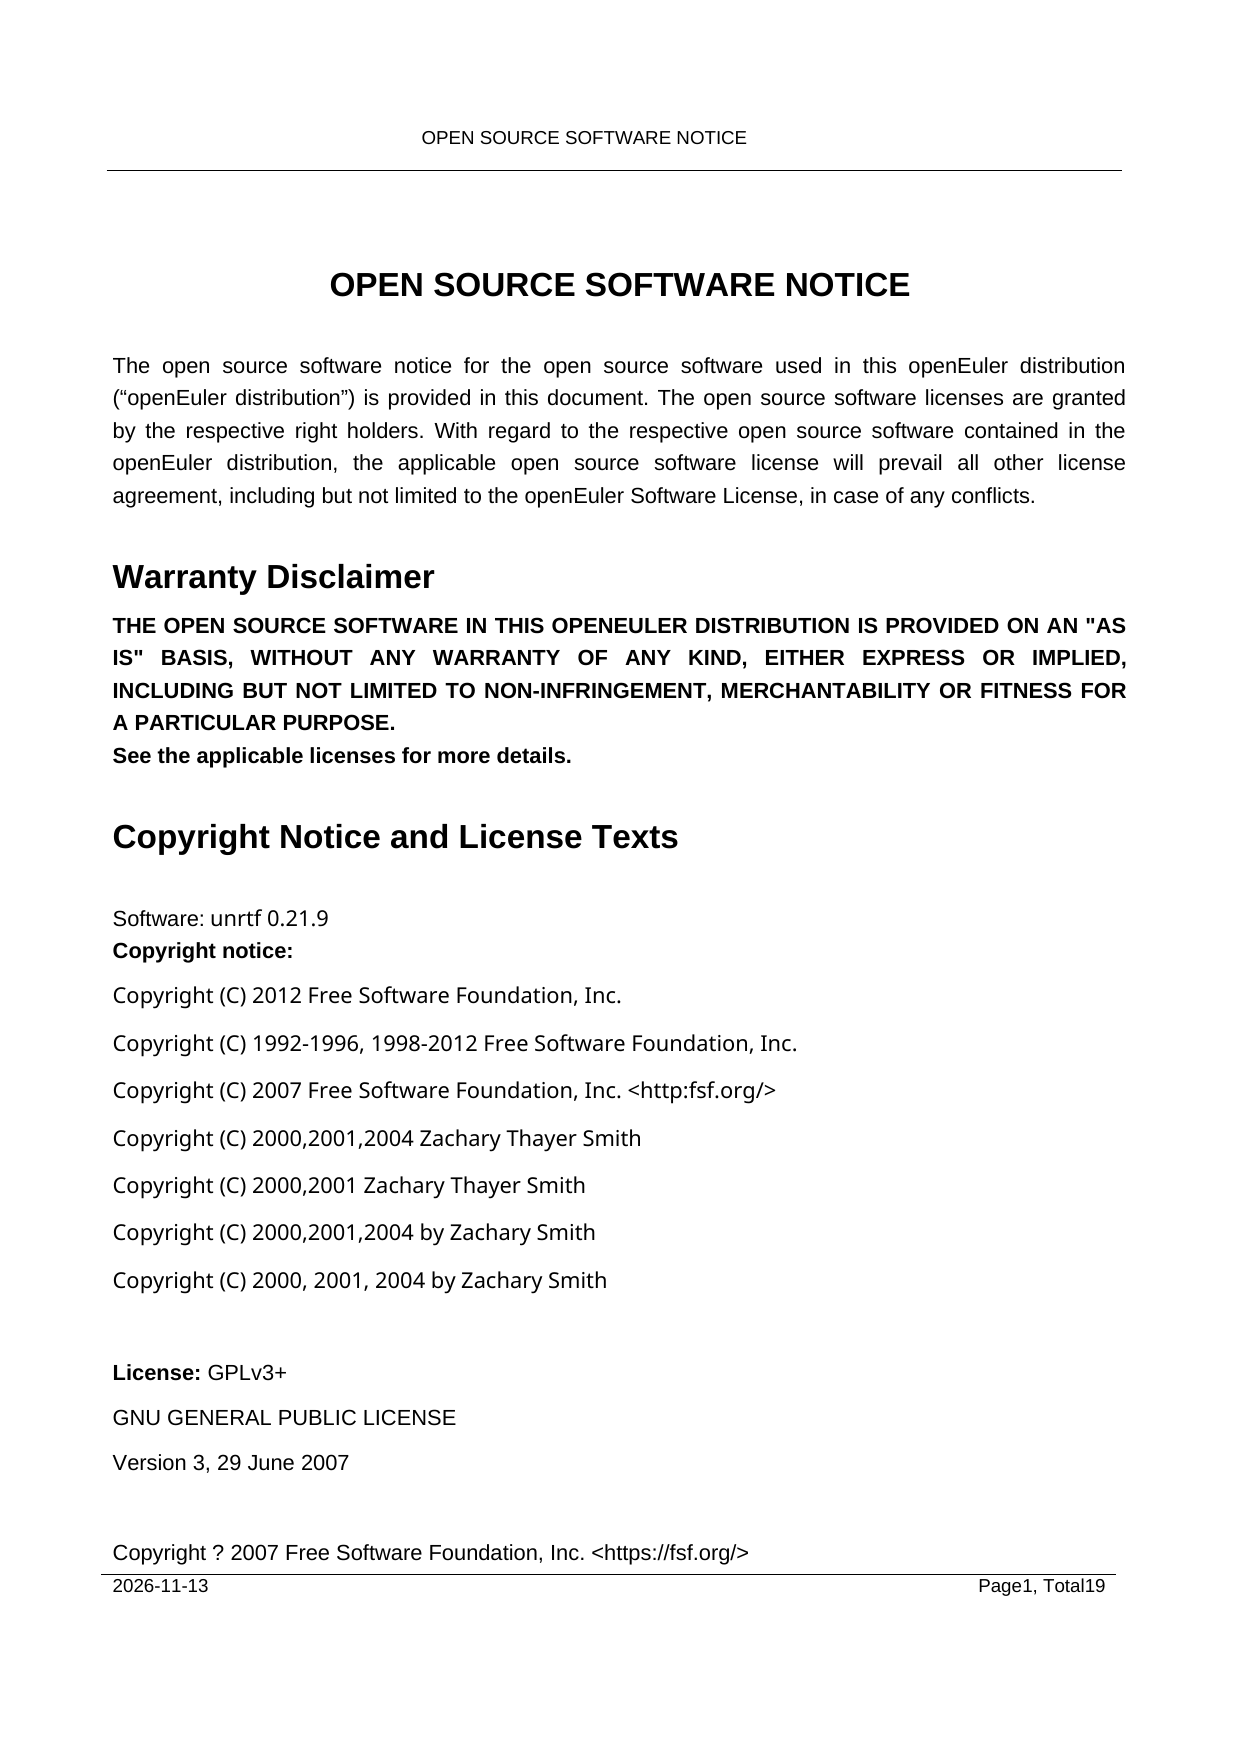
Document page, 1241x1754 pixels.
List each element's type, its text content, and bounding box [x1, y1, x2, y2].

text Copyright (C) 2000, 2001, 2004 by Zachary Smith [112, 1263, 1128, 1296]
text Warranty Disclaimer [112, 544, 1128, 609]
text Copyright (C) 2000,2001,2004 Zachary Thayer Smith [112, 1121, 1128, 1154]
text Copyright notice: [112, 934, 1128, 966]
text The open source software notice for the open source software used in this openEuler distribution (“openEuler distribution”) is provided in this document. The open source software licenses are granted by the respective right holders. With regard to the respective open source software contained in the openEuler distribution, the applicable open source software license will prevail all other license agreement, including but not limited to the openEuler Software License, in case of any conflicts. [112, 349, 1128, 511]
text OPEN SOURCE SOFTWARE NOTICE [112, 251, 1128, 316]
text THE OPEN SOURCE SOFTWARE IN THIS OPENEULER DISTRIBUTION IS PROVIDED ON AN "AS IS" BASIS, WITHOUT ANY WARRANTY OF ANY KIND, EITHER EXPRESS OR IMPLIED, INCLUDING BUT NOT LIMITED TO NON-INFRINGEMENT, MERCHANTABILITY OR FITNESS FOR A PARTICULAR PURPOSE. See the applicable licenses for more details. [112, 609, 1128, 771]
text Copyright (C) 2007 Free Software Foundation, Inc. <http:fsf.org/> [112, 1074, 1128, 1106]
text Copyright (C) 1992-1996, 1998-2012 Free Software Foundation, Inc. [112, 1026, 1128, 1059]
text Version 3, 29 June 2007 [112, 1446, 1128, 1479]
text Copyright ? 2007 Free Software Foundation, Inc. <https://fsf.org/> [112, 1536, 1128, 1569]
text Copyright Notice and License Texts [112, 804, 1128, 869]
text GNU GENERAL PUBLIC LICENSE [112, 1401, 1128, 1433]
text Copyright (C) 2000,2001 Zachary Thayer Smith [112, 1169, 1128, 1201]
text License: GPLv3+ [112, 1356, 1128, 1388]
text Software: unrtf 0.21.9 [112, 901, 1128, 934]
text Copyright (C) 2000,2001,2004 by Zachary Smith [112, 1216, 1128, 1248]
text Copyright (C) 2012 Free Software Foundation, Inc. [112, 979, 1128, 1012]
